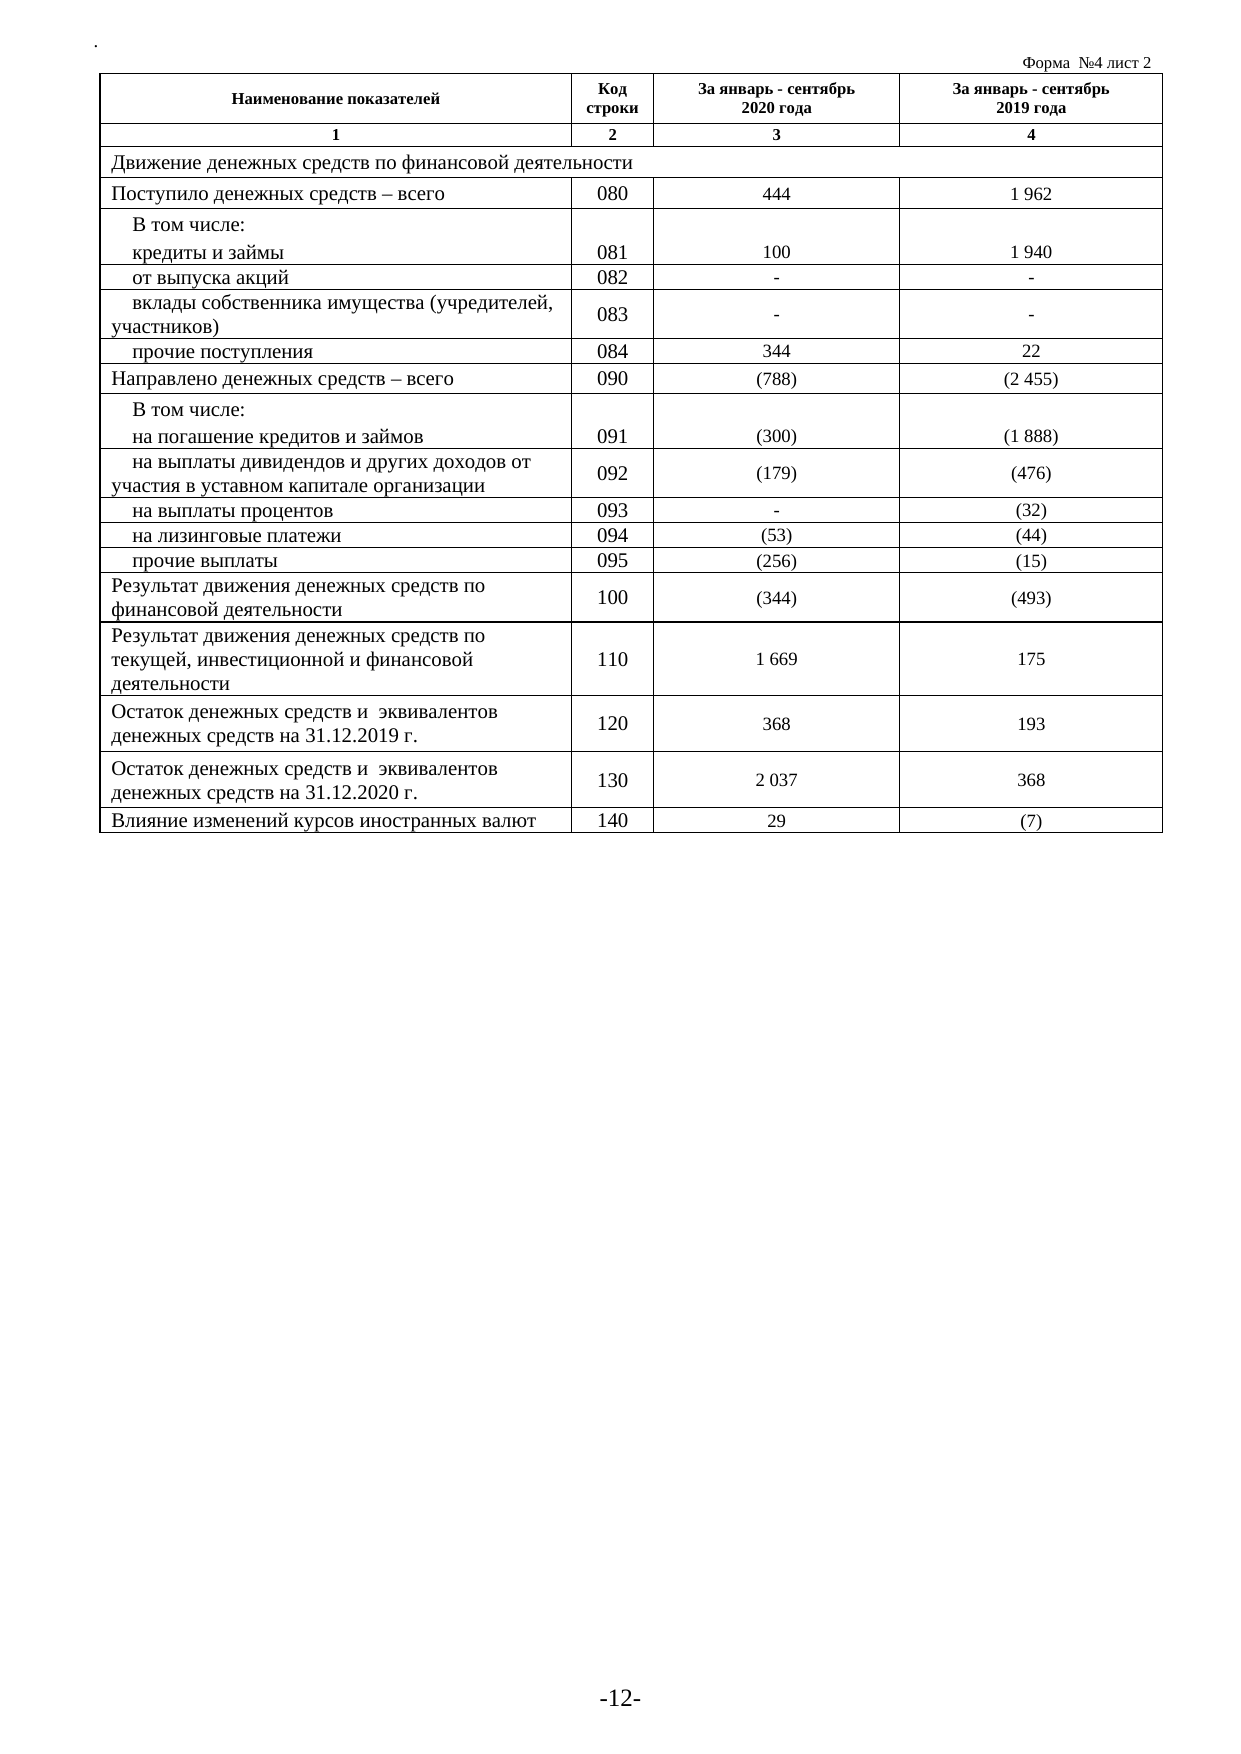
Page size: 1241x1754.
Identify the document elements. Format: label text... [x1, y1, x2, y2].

table_cell 29 [654, 808, 899, 832]
table_cell [654, 394, 899, 424]
table_cell 1 [101, 124, 571, 146]
table_cell 140 [572, 808, 653, 832]
table_cell (300) [654, 424, 899, 448]
table_cell В том числе: [101, 209, 571, 239]
table_cell [572, 209, 653, 239]
table_cell Остаток денежных средств и эквивалентов денежных средств на 31.12.2019 г. [101, 696, 571, 751]
table_cell 130 [572, 752, 653, 807]
table_cell 2 [572, 124, 653, 146]
table_cell [900, 394, 1162, 424]
table_cell (493) [900, 573, 1162, 621]
table_cell (788) [654, 364, 899, 392]
table_cell 368 [900, 752, 1162, 807]
table_cell (179) [654, 449, 899, 497]
table_cell - [900, 265, 1162, 289]
table_cell (44) [900, 523, 1162, 547]
table_cell 100 [654, 240, 899, 264]
table_cell 1 940 [900, 240, 1162, 264]
table_cell 110 [572, 623, 653, 695]
table_cell 4 [900, 124, 1162, 146]
table_cell прочие поступления [101, 339, 571, 363]
table_cell [654, 209, 899, 239]
table_cell За январь - сентябрь 2019 года [900, 74, 1162, 122]
table_cell 193 [900, 696, 1162, 751]
table_cell 100 [572, 573, 653, 621]
table_cell (2 455) [900, 364, 1162, 392]
table_cell 1 962 [900, 178, 1162, 208]
table_cell - [654, 265, 899, 289]
table_cell 344 [654, 339, 899, 363]
table_cell на погашение кредитов и займов [101, 424, 571, 448]
table_cell - [900, 290, 1162, 338]
table_cell (256) [654, 548, 899, 572]
table_cell 175 [900, 623, 1162, 695]
table_cell Движение денежных средств по финансовой деятельности [101, 147, 1162, 177]
table_cell кредиты и займы [101, 240, 571, 264]
table_cell 368 [654, 696, 899, 751]
table_cell Результат движения денежных средств по финансовой деятельности [101, 573, 571, 621]
table_cell 081 [572, 240, 653, 264]
table_cell 22 [900, 339, 1162, 363]
table_cell от выпуска акций [101, 265, 571, 289]
table_cell Остаток денежных средств и эквивалентов денежных средств на 31.12.2020 г. [101, 752, 571, 807]
table_cell Поступило денежных средств – всего [101, 178, 571, 208]
table_cell 092 [572, 449, 653, 497]
table_cell 084 [572, 339, 653, 363]
table_cell Направлено денежных средств – всего [101, 364, 571, 392]
table_cell (7) [900, 808, 1162, 832]
table_cell 082 [572, 265, 653, 289]
table_cell - [654, 290, 899, 338]
table_cell Наименование показателей [101, 74, 571, 122]
table_cell вклады собственника имущества (учредителей, участников) [101, 290, 571, 338]
table_cell 094 [572, 523, 653, 547]
table_cell 2 037 [654, 752, 899, 807]
table_cell (32) [900, 498, 1162, 522]
table_cell - [654, 498, 899, 522]
table_cell 095 [572, 548, 653, 572]
table_cell на выплаты процентов [101, 498, 571, 522]
table_header Форма №4 лист 2 [100, 51, 1162, 73]
table_cell 083 [572, 290, 653, 338]
table_cell (344) [654, 573, 899, 621]
table_cell 080 [572, 178, 653, 208]
table_cell [900, 209, 1162, 239]
table_cell Код строки [572, 74, 653, 122]
table_cell 091 [572, 424, 653, 448]
table_cell 090 [572, 364, 653, 392]
table_cell [572, 394, 653, 424]
table_cell 444 [654, 178, 899, 208]
table_cell 120 [572, 696, 653, 751]
table_cell 3 [654, 124, 899, 146]
table_cell на выплаты дивидендов и других доходов от участия в уставном капитале организации [101, 449, 571, 497]
table_cell 093 [572, 498, 653, 522]
table_cell (1 888) [900, 424, 1162, 448]
table_cell (53) [654, 523, 899, 547]
table_cell на лизинговые платежи [101, 523, 571, 547]
table_cell (15) [900, 548, 1162, 572]
table_cell прочие выплаты [101, 548, 571, 572]
table_cell (476) [900, 449, 1162, 497]
table_cell За январь - сентябрь 2020 года [654, 74, 899, 122]
table_cell Результат движения денежных средств по текущей, инвестиционной и финансовой деятельности [101, 623, 571, 695]
table_cell 1 669 [654, 623, 899, 695]
table_cell Влияние изменений курсов иностранных валют [101, 808, 571, 832]
table_cell В том числе: [101, 394, 571, 424]
